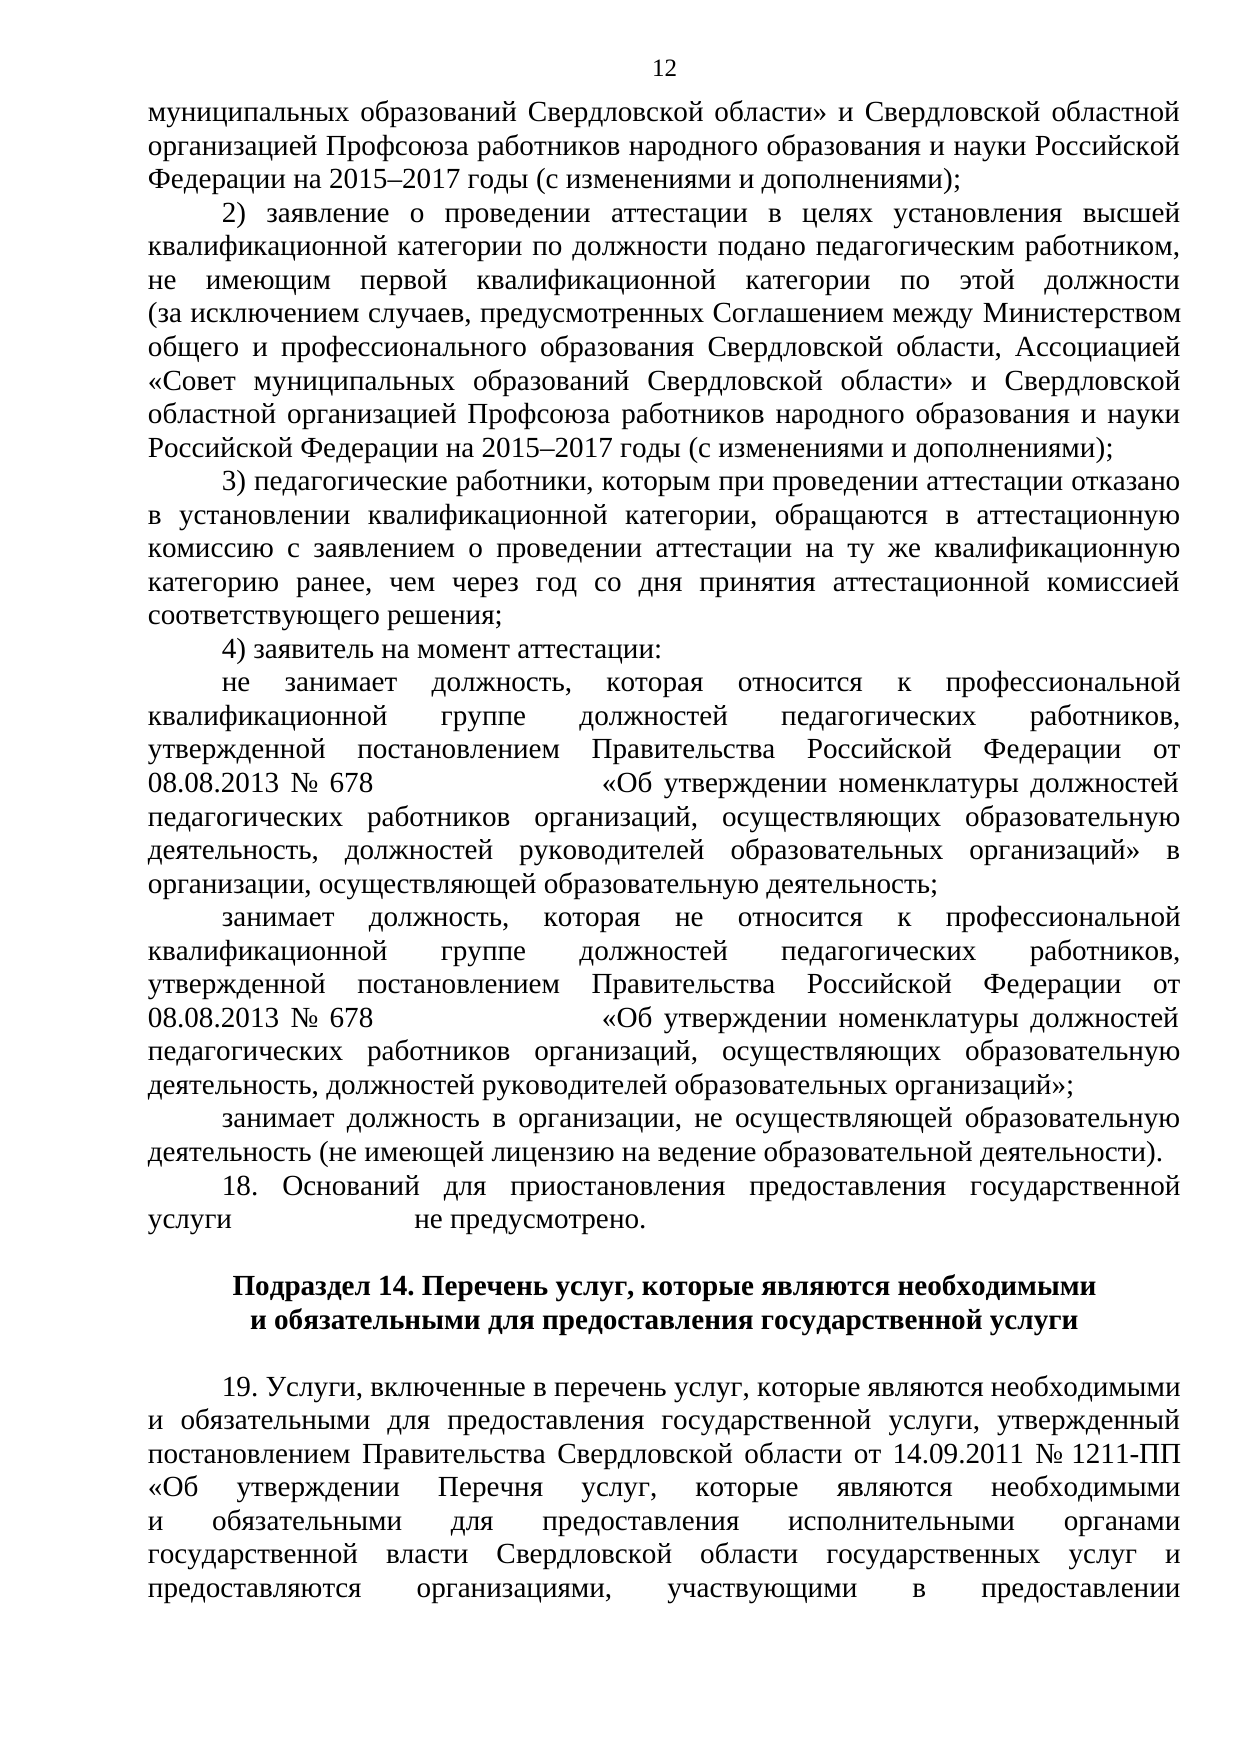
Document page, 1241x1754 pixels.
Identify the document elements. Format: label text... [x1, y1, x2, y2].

text 4) заявитель на момент аттестации: [148, 631, 1181, 664]
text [148, 1369, 1181, 1604]
text 2) заявление о проведении аттестации в целях установления высшей квалификационной категории по должности подано педагогическим работником, не имеющим первой квалификационной категории по этой должности (за исключением случаев, предусмотренных Соглашением между Министерством общего и профессионального образования Свердловской области, Ассоциацией «Совет муниципальных образований Свердловской области» и Свердловской областной организацией Профсоюза работников народного образования и науки Российской Федерации на 2015–2017 годы (с изменениями и дополнениями); [148, 195, 1181, 463]
text 18. Оснований для приостановления предоставления государственной услуги не предусмотрено. [148, 1168, 1181, 1235]
text 3) педагогические работники, которым при проведении аттестации отказано в установлении квалификационной категории, обращаются в аттестационную комиссию с заявлением о проведении аттестации на ту же квалификационную категорию ранее, чем через год со дня принятия аттестационной комиссией соответствующего решения; [148, 463, 1181, 631]
text не занимает должность, которая относится к профессиональной квалификационной группе должностей педагогических работников, утвержденной постановлением Правительства Российской Федерации от 08.08.2013 № 678 «Об утверждении номенклатуры должностей педагогических работников организаций, осуществляющих образовательную деятельность, должностей руководителей образовательных организаций» в организации, осуществляющей образовательную деятельность; [148, 664, 1181, 899]
text занимает должность в организации, не осуществляющей образовательную деятельность (не имеющей лицензию на ведение образовательной деятельности). [148, 1101, 1181, 1168]
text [148, 94, 1181, 195]
text Подраздел 14. Перечень услуг, которые являются необходимыми [148, 1268, 1181, 1302]
text занимает должность, которая не относится к профессиональной квалификационной группе должностей педагогических работников, утвержденной постановлением Правительства Российской Федерации от 08.08.2013 № 678 «Об утверждении номенклатуры должностей педагогических работников организаций, осуществляющих образовательную деятельность, должностей руководителей образовательных организаций»; [148, 899, 1181, 1101]
text и обязательными для предоставления государственной услуги [148, 1302, 1181, 1335]
